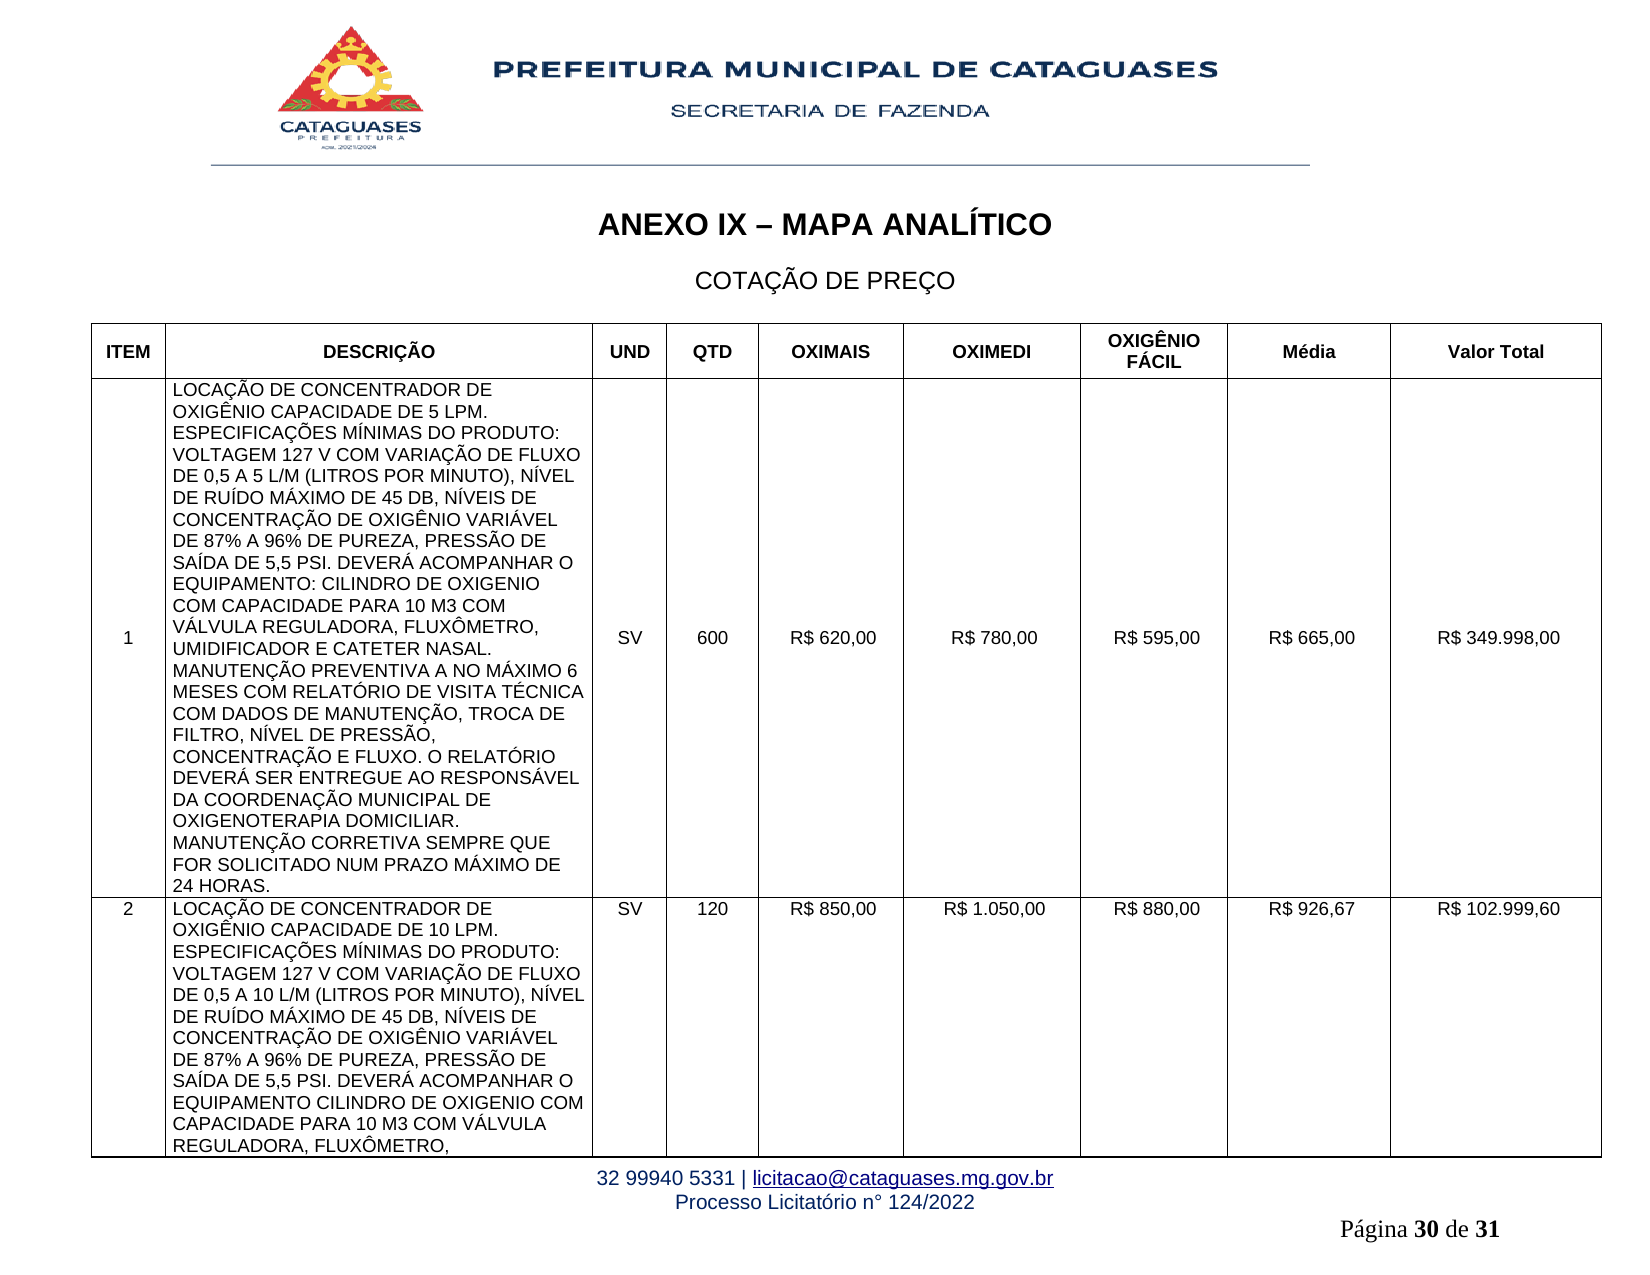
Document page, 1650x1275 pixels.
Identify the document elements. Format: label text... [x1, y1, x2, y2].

table_cell R$ 780,00 [904, 379, 1080, 897]
table_header OXIMEDI [904, 324, 1080, 378]
table_cell 1 [92, 379, 165, 897]
table_header UND [593, 324, 666, 378]
table_cell SV [593, 379, 666, 897]
table_cell R$ 595,00 [1081, 379, 1227, 897]
text ANEXO IX – MAPA ANALÍTICO [150, 206, 1500, 242]
table_cell R$ 620,00 [759, 379, 903, 897]
table_cell R$ 1.050,00 [904, 898, 1080, 1156]
table_cell R$ 665,00 [1228, 379, 1390, 897]
table_cell R$ 349.998,00 [1391, 379, 1601, 897]
table_cell 120 [667, 898, 758, 1156]
table_cell 2 [92, 898, 165, 1156]
table_cell LOCAÇÃO DE CONCENTRADOR DE OXIGÊNIO CAPACIDADE DE 5 LPM. ESPECIFICAÇÕES MÍNIMAS DO PRODUTO: VOLTAGEM 127 V COM VARIAÇÃO DE FLUXO DE 0,5 A 5 L/M (LITROS POR MINUTO), NÍVEL DE RUÍDO MÁXIMO DE 45 DB, NÍVEIS DE CONCENTRAÇÃO DE OXIGÊNIO VARIÁVEL DE 87% A 96% DE PUREZA, PRESSÃO DE SAÍDA DE 5,5 PSI. DEVERÁ ACOMPANHAR O EQUIPAMENTO: CILINDRO DE OXIGENIO COM CAPACIDADE PARA 10 M3 COM VÁLVULA REGULADORA, FLUXÔMETRO, UMIDIFICADOR E CATETER NASAL. MANUTENÇÃO PREVENTIVA A NO MÁXIMO 6 MESES COM RELATÓRIO DE VISITA TÉCNICA COM DADOS DE MANUTENÇÃO, TROCA DE FILTRO, NÍVEL DE PRESSÃO, CONCENTRAÇÃO E FLUXO. O RELATÓRIO DEVERÁ SER ENTREGUE AO RESPONSÁVEL DA COORDENAÇÃO MUNICIPAL DE OXIGENOTERAPIA DOMICILIAR. MANUTENÇÃO CORRETIVA SEMPRE QUE FOR SOLICITADO NUM PRAZO MÁXIMO DE 24 HORAS. [166, 379, 592, 897]
table_cell R$ 850,00 [759, 898, 903, 1156]
table_cell SV [593, 898, 666, 1156]
table_cell R$ 880,00 [1081, 898, 1227, 1156]
table_header DESCRIÇÃO [166, 324, 592, 378]
table_header Valor Total [1391, 324, 1601, 378]
table_header Média [1228, 324, 1390, 378]
table_cell 600 [667, 379, 758, 897]
table_header QTD [667, 324, 758, 378]
table_cell R$ 102.999,60 [1391, 898, 1601, 1156]
table_header OXIMAIS [759, 324, 903, 378]
picture [210, 8, 1310, 192]
table_cell R$ 926,67 [1228, 898, 1390, 1156]
text COTAÇÃO DE PREÇO [150, 266, 1500, 294]
table_header OXIGÊNIO FÁCIL [1081, 324, 1227, 378]
table_header ITEM [92, 324, 165, 378]
